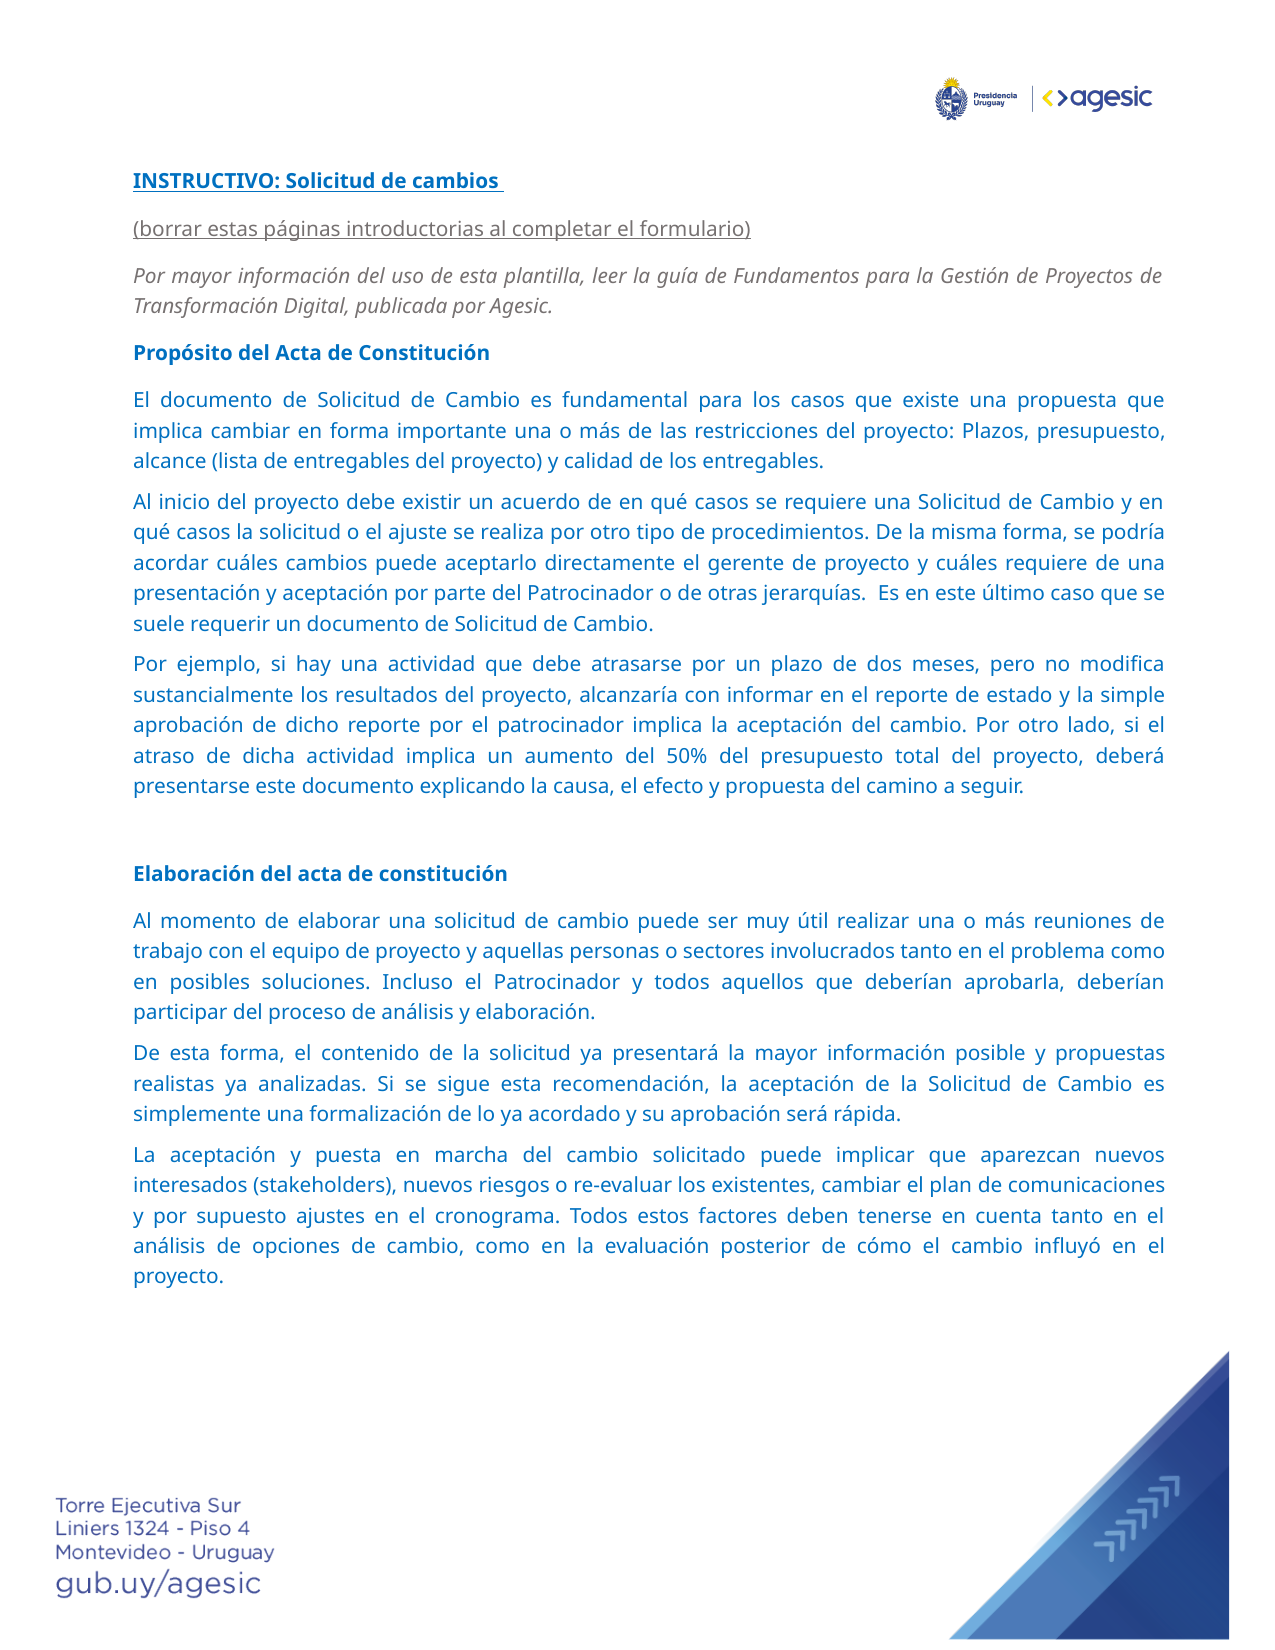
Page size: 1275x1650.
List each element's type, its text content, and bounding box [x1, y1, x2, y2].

text (borrar estas páginas introductorias al completar el formulario) [133, 214, 1167, 242]
text La aceptación y puesta en marcha del cambio solicitado puede implicar que aparezcan nuevos interesados (stakeholders), nuevos riesgos o re-evaluar los existentes, cambiar el plan de comunicaciones y por supuesto ajustes en el cronograma. Todos estos factores deben tenerse en cuenta tanto en el análisis de opciones de cambio, como en la evaluación posterior de cómo el cambio influyó en el proyecto. [133, 1140, 1167, 1290]
text Por ejemplo, si hay una actividad que debe atrasarse por un plazo de dos meses, pero no modifica sustancialmente los resultados del proyecto, alcanzaría con informar en el reporte de estado y la simple aprobación de dicho reporte por el patrocinador implica la aceptación del cambio. Por otro lado, si el atraso de dicha actividad implica un aumento del 50% del presupuesto total del proyecto, deberá presentarse este documento explicando la causa, el efecto y propuesta del camino a seguir. [133, 649, 1167, 799]
text Al momento de elaborar una solicitud de cambio puede ser muy útil realizar una o más reuniones de trabajo con el equipo de proyecto y aquellas personas o sectores involucrados tanto en el problema como en posibles soluciones. Incluso el Patrocinador y todos aquellos que deberían aprobarla, deberían participar del proceso de análisis y elaboración. [133, 906, 1167, 1026]
picture [0, 1349, 1230, 1640]
text El documento de Solicitud de Cambio es fundamental para los casos que existe una propuesta que implica cambiar en forma importante una o más de las restricciones del proyecto: Plazos, presupuesto, alcance (lista de entregables del proyecto) y calidad de los entregables. [133, 385, 1167, 474]
picture [923, 65, 1167, 129]
text INSTRUCTIVO: Solicitud de cambios [133, 167, 1167, 195]
text Propósito del Acta de Constitución [133, 338, 1167, 367]
text Elaboración del acta de constitución [133, 859, 1167, 887]
text De esta forma, el contenido de la solicitud ya presentará la mayor información posible y propuestas realistas ya analizadas. Si se sigue esta recomendación, la aceptación de la Solicitud de Cambio es simplemente una formalización de lo ya acordado y su aprobación será rápida. [133, 1038, 1167, 1127]
text Por mayor información del uso de esta plantilla, leer la guía de Fundamentos para la Gestión de Proyectos de Transformación Digital, publicada por Agesic. [133, 261, 1167, 319]
text Al inicio del proyecto debe existir un acuerdo de en qué casos se requiere una Solicitud de Cambio y en qué casos la solicitud o el ajuste se realiza por otro tipo de procedimientos. De la misma forma, se podría acordar cuáles cambios puede aceptarlo directamente el gerente de proyecto y cuáles requiere de una presentación y aceptación por parte del Patrocinador o de otras jerarquías. Es en este último caso que se suele requerir un documento de Solicitud de Cambio. [133, 487, 1167, 637]
